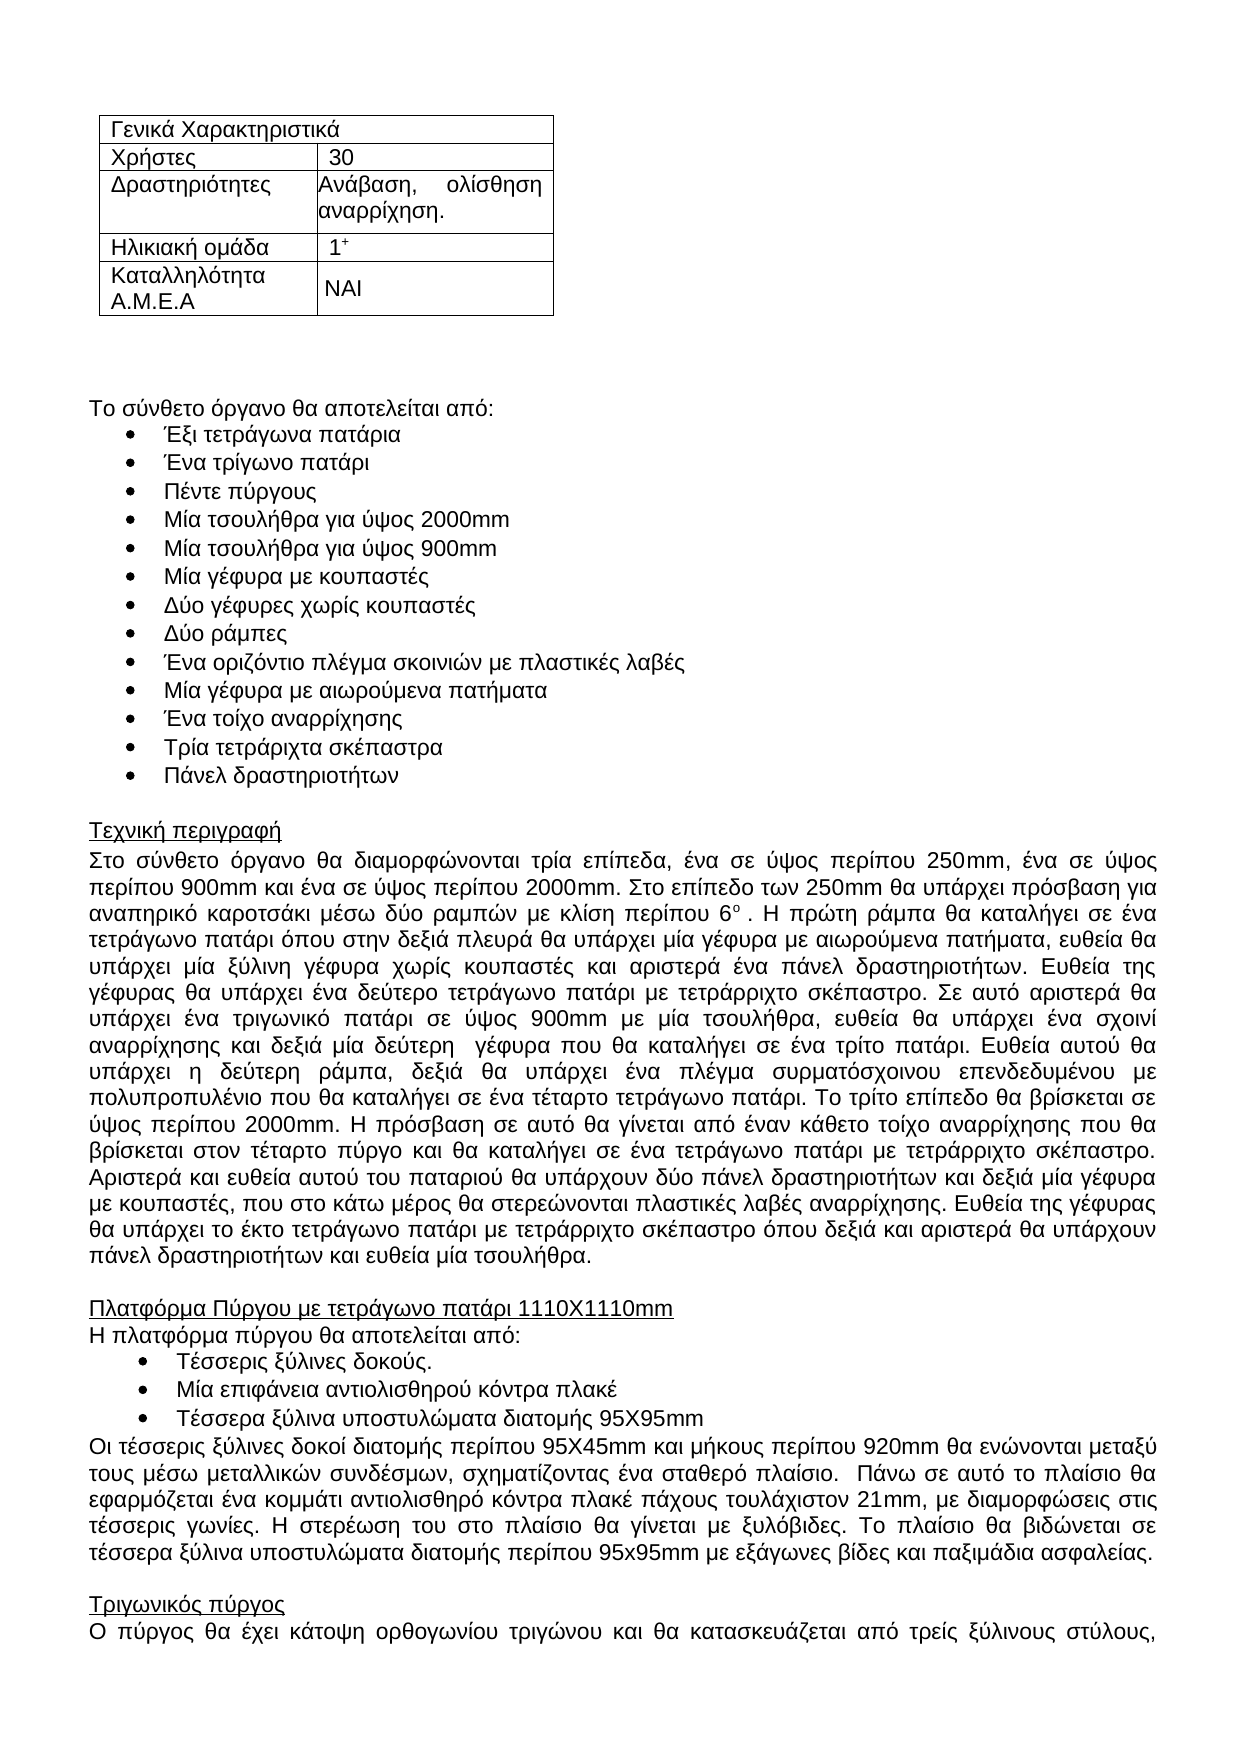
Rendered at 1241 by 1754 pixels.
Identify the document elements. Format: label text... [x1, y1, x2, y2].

list Τρία τετράριχτα σκέπαστρα [126, 734, 1158, 760]
table_cell Ανάβαση, ολίσθηση αναρρίχηση. [318, 171, 553, 233]
list Ένα τοίχο αναρρίχησης [126, 705, 1158, 732]
list Μία τσουλήθρα για ύψος 900mm [126, 535, 1158, 561]
list Πάνελ δραστηριοτήτων [126, 762, 1158, 788]
list Δύο γέφυρες χωρίς κουπαστές [126, 592, 1158, 618]
text Το σύνθετο όργανο θα αποτελείται από: [89, 394, 1158, 421]
table_cell Ηλικιακή ομάδα [100, 234, 317, 261]
list Μία επιφάνεια αντιολισθηρού κόντρα πλακέ [139, 1376, 1158, 1403]
list Ένα οριζόντιο πλέγμα σκοινιών με πλαστικές λαβές [126, 648, 1158, 675]
text Η πλατφόρμα πύργου θα αποτελείται από: [89, 1322, 1158, 1348]
text Στο σύνθετο όργανο θα διαμορφώνονται τρία επίπεδα, ένα σε ύψος περίπου 250mm, ένα σε ύψος περίπου 900mm και ένα σε ύψος περίπου 2000mm. Στο επίπεδο των 250mm θα υπάρχει πρόσβαση για αναπηρικό καροτσάκι μέσω δύο ραμπών με κλίση περίπου 6o . Η πρώτη ράμπα θα καταλήγει σε ένα τετράγωνο πατάρι όπου στην δεξιά πλευρά θα υπάρχει μία γέφυρα με αιωρούμενα πατήματα, ευθεία θα υπάρχει μία ξύλινη γέφυρα χωρίς κουπαστές και αριστερά ένα πάνελ δραστηριοτήτων. Ευθεία της γέφυρας θα υπάρχει ένα δεύτερο τετράγωνο πατάρι με τετράρριχτο σκέπαστρο. Σε αυτό αριστερά θα υπάρχει ένα τριγωνικό πατάρι σε ύψος 900mm με μία τσουλήθρα, ευθεία θα υπάρχει ένα σχοινί αναρρίχησης και δεξιά μία δεύτερη γέφυρα που θα καταλήγει σε ένα τρίτο πατάρι. Ευθεία αυτού θα υπάρχει η δεύτερη ράμπα, δεξιά θα υπάρχει ένα πλέγμα συρματόσχοινου επενδεδυμένου με πολυπροπυλένιο που θα καταλήγει σε ένα τέταρτο τετράγωνο πατάρι. Το τρίτο επίπεδο θα βρίσκεται σε ύψος περίπου 2000mm. H πρόσβαση σε αυτό θα γίνεται από έναν κάθετο τοίχο αναρρίχησης που θα βρίσκεται στον τέταρτο πύργο και θα καταλήγει σε ένα τετράγωνο πατάρι με τετράρριχτο σκέπαστρο. Αριστερά και ευθεία αυτού του παταριού θα υπάρχουν δύο πάνελ δραστηριοτήτων και δεξιά μία γέφυρα με κουπαστές, που στο κάτω μέρος θα στερεώνονται πλαστικές λαβές αναρρίχησης. Ευθεία της γέφυρας θα υπάρχει το έκτο τετράγωνο πατάρι με τετράρριχτο σκέπαστρο όπου δεξιά και αριστερά θα υπάρχουν πάνελ δραστηριοτήτων και ευθεία μία τσουλήθρα. [89, 847, 1158, 1269]
table_cell ΝΑΙ [318, 262, 553, 314]
table_cell Χρήστες [100, 144, 317, 170]
table_cell Καταλληλότητα Α.Μ.Ε.Α [100, 262, 317, 314]
list Μία γέφυρα με αιωρούμενα πατήματα [126, 677, 1158, 703]
text Τεχνική περιγραφή [89, 817, 1158, 843]
list Τέσσερις ξύλινες δοκούς. [139, 1348, 1158, 1374]
list Δύο ράμπες [126, 620, 1158, 646]
text Πλατφόρμα Πύργου με τετράγωνο πατάρι 1110X1110mm [89, 1295, 1158, 1322]
table_header Γενικά Χαρακτηριστικά [100, 116, 553, 142]
list Τέσσερα ξύλινα υποστυλώματα διατομής 95Χ95mm [139, 1405, 1158, 1431]
list Μία τσουλήθρα για ύψος 2000mm [126, 506, 1158, 533]
list Έξι τετράγωνα πατάρια [126, 421, 1158, 447]
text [89, 1618, 1157, 1644]
text Τριγωνικός πύργος [89, 1591, 1157, 1618]
table_cell 30 [318, 144, 553, 170]
table_cell 1+ [318, 234, 553, 261]
list Πέντε πύργους [126, 478, 1158, 504]
table_cell Δραστηριότητες [100, 171, 317, 233]
list Μία γέφυρα με κουπαστές [126, 563, 1158, 589]
text Οι τέσσερις ξύλινες δοκοί διατομής περίπου 95Χ45mm και μήκους περίπου 920mm θα ενώνονται μεταξύ τους μέσω μεταλλικών συνδέσμων, σχηματίζοντας ένα σταθερό πλαίσιο. Πάνω σε αυτό το πλαίσιο θα εφαρμόζεται ένα κομμάτι αντιολισθηρό κόντρα πλακέ πάχους τουλάχιστον 21mm, με διαμορφώσεις στις τέσσερις γωνίες. Η στερέωση του στο πλαίσιο θα γίνεται με ξυλόβιδες. Το πλαίσιο θα βιδώνεται σε τέσσερα ξύλινα υποστυλώματα διατομής περίπου 95x95mm με εξάγωνες βίδες και παξιμάδια ασφαλείας. [89, 1433, 1158, 1565]
list Ένα τρίγωνο πατάρι [126, 449, 1158, 476]
